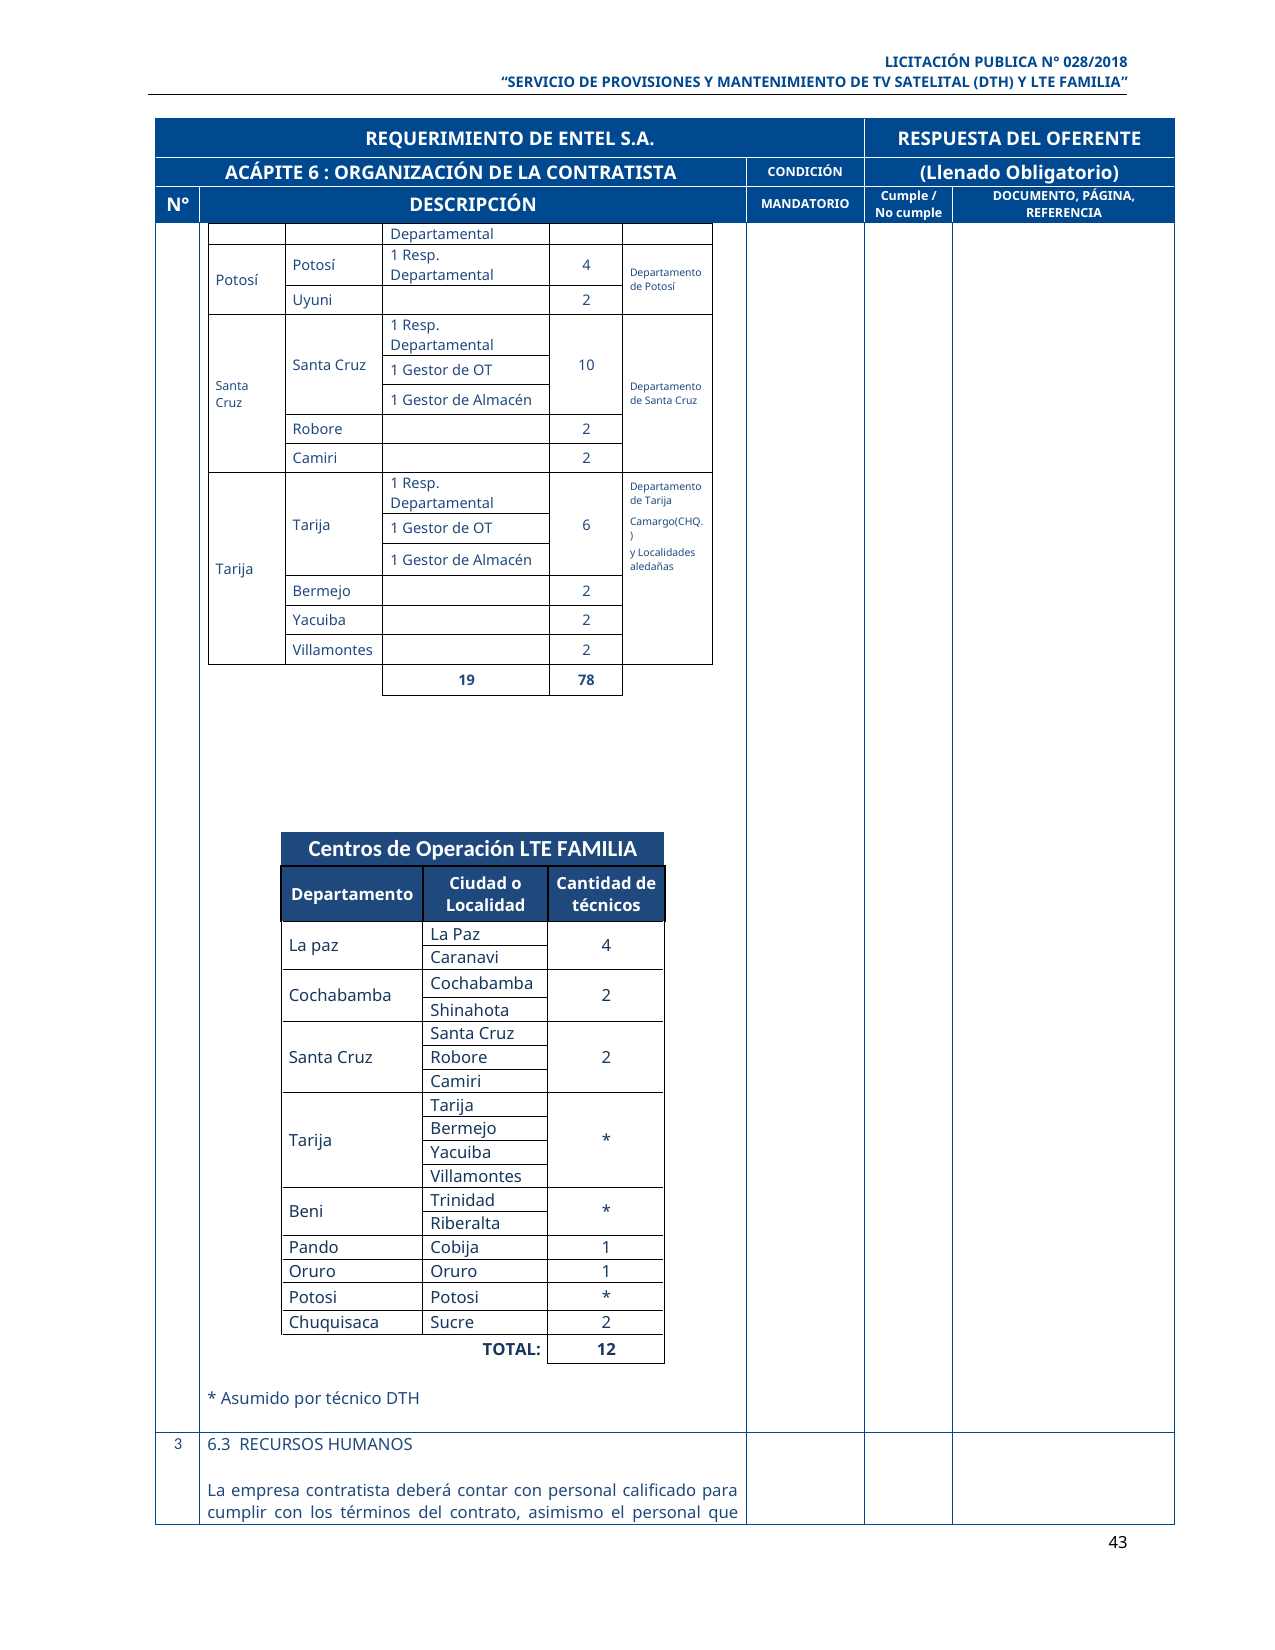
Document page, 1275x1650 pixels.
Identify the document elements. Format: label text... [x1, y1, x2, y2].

table_cell [953, 223, 1174, 1432]
table_cell MANDATORIO [747, 187, 864, 222]
table_cell CONDICIÓN [747, 158, 864, 186]
table_cell Cumple / No cumple [865, 187, 952, 222]
table_cell [865, 1433, 952, 1524]
table_cell 3 [156, 1433, 199, 1524]
table_cell ACÁPITE 6 : ORGANIZACIÓN DE LA CONTRATISTA [156, 158, 746, 186]
table_cell (Llenado Obligatorio) [865, 158, 1174, 186]
table_cell [747, 1433, 864, 1524]
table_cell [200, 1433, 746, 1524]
table_cell [953, 1433, 1174, 1524]
table_cell DESCRIPCIÓN [200, 187, 746, 222]
table_header RESPUESTA DEL OFERENTE [865, 119, 1174, 157]
table_cell 2 [156, 223, 199, 1432]
table_cell N° [156, 187, 199, 222]
table_header REQUERIMIENTO DE ENTEL S.A. [156, 119, 864, 157]
table_cell [747, 223, 864, 1432]
table_cell DOCUMENTO, PÁGINA, REFERENCIA [953, 187, 1174, 222]
table_cell [865, 223, 952, 1432]
